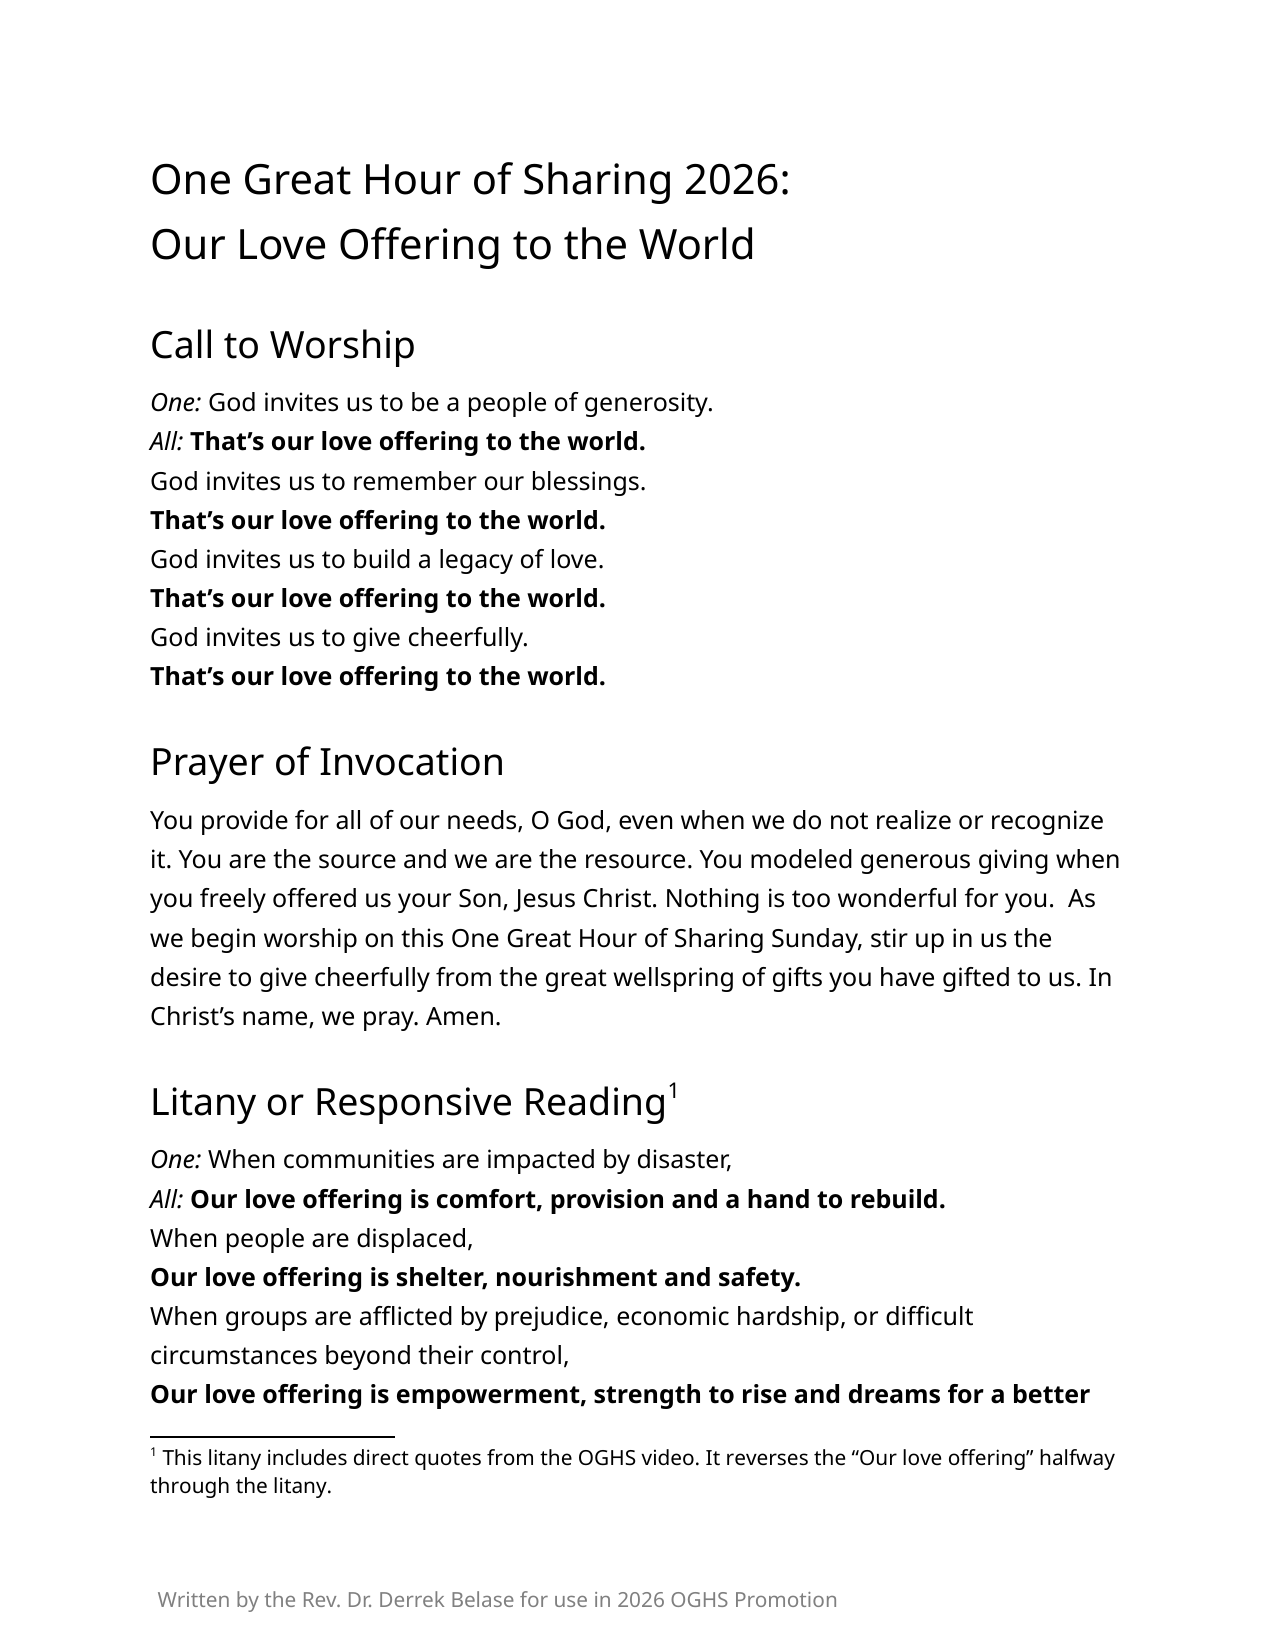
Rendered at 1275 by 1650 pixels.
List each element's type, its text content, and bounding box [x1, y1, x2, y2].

subtitle One Great Hour of Sharing 2026: Our Love Offering to the World [150, 150, 1125, 272]
text That’s our love offering to the world. God invites us to give cheerfully. That’s our love offering to the world. [150, 581, 1125, 693]
text All: That’s our love offering to the world. [150, 424, 1125, 458]
subtitle Prayer of Invocation [150, 736, 1125, 787]
text One: God invites us to be a people of generosity. [150, 385, 1125, 419]
subtitle Call to Worship [150, 318, 1125, 369]
text God invites us to build a legacy of love. [150, 542, 1125, 576]
text You provide for all of our needs, O God, even when we do not realize or recognize it. You are the source and we are the resource. You modeled generous giving when you freely offered us your Son, Jesus Christ. Nothing is too wonderful for you. As we begin worship on this One Great Hour of Sharing Sunday, stir up in us the desire to give cheerfully from the great wellspring of gifts you have gifted to us. In Christ’s name, we pray. Amen. [150, 803, 1125, 1033]
subtitle Litany or Responsive Reading [150, 1075, 1125, 1126]
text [150, 1142, 1125, 1411]
text That’s our love offering to the world. [150, 502, 1125, 536]
text God invites us to remember our blessings. [150, 463, 1125, 497]
